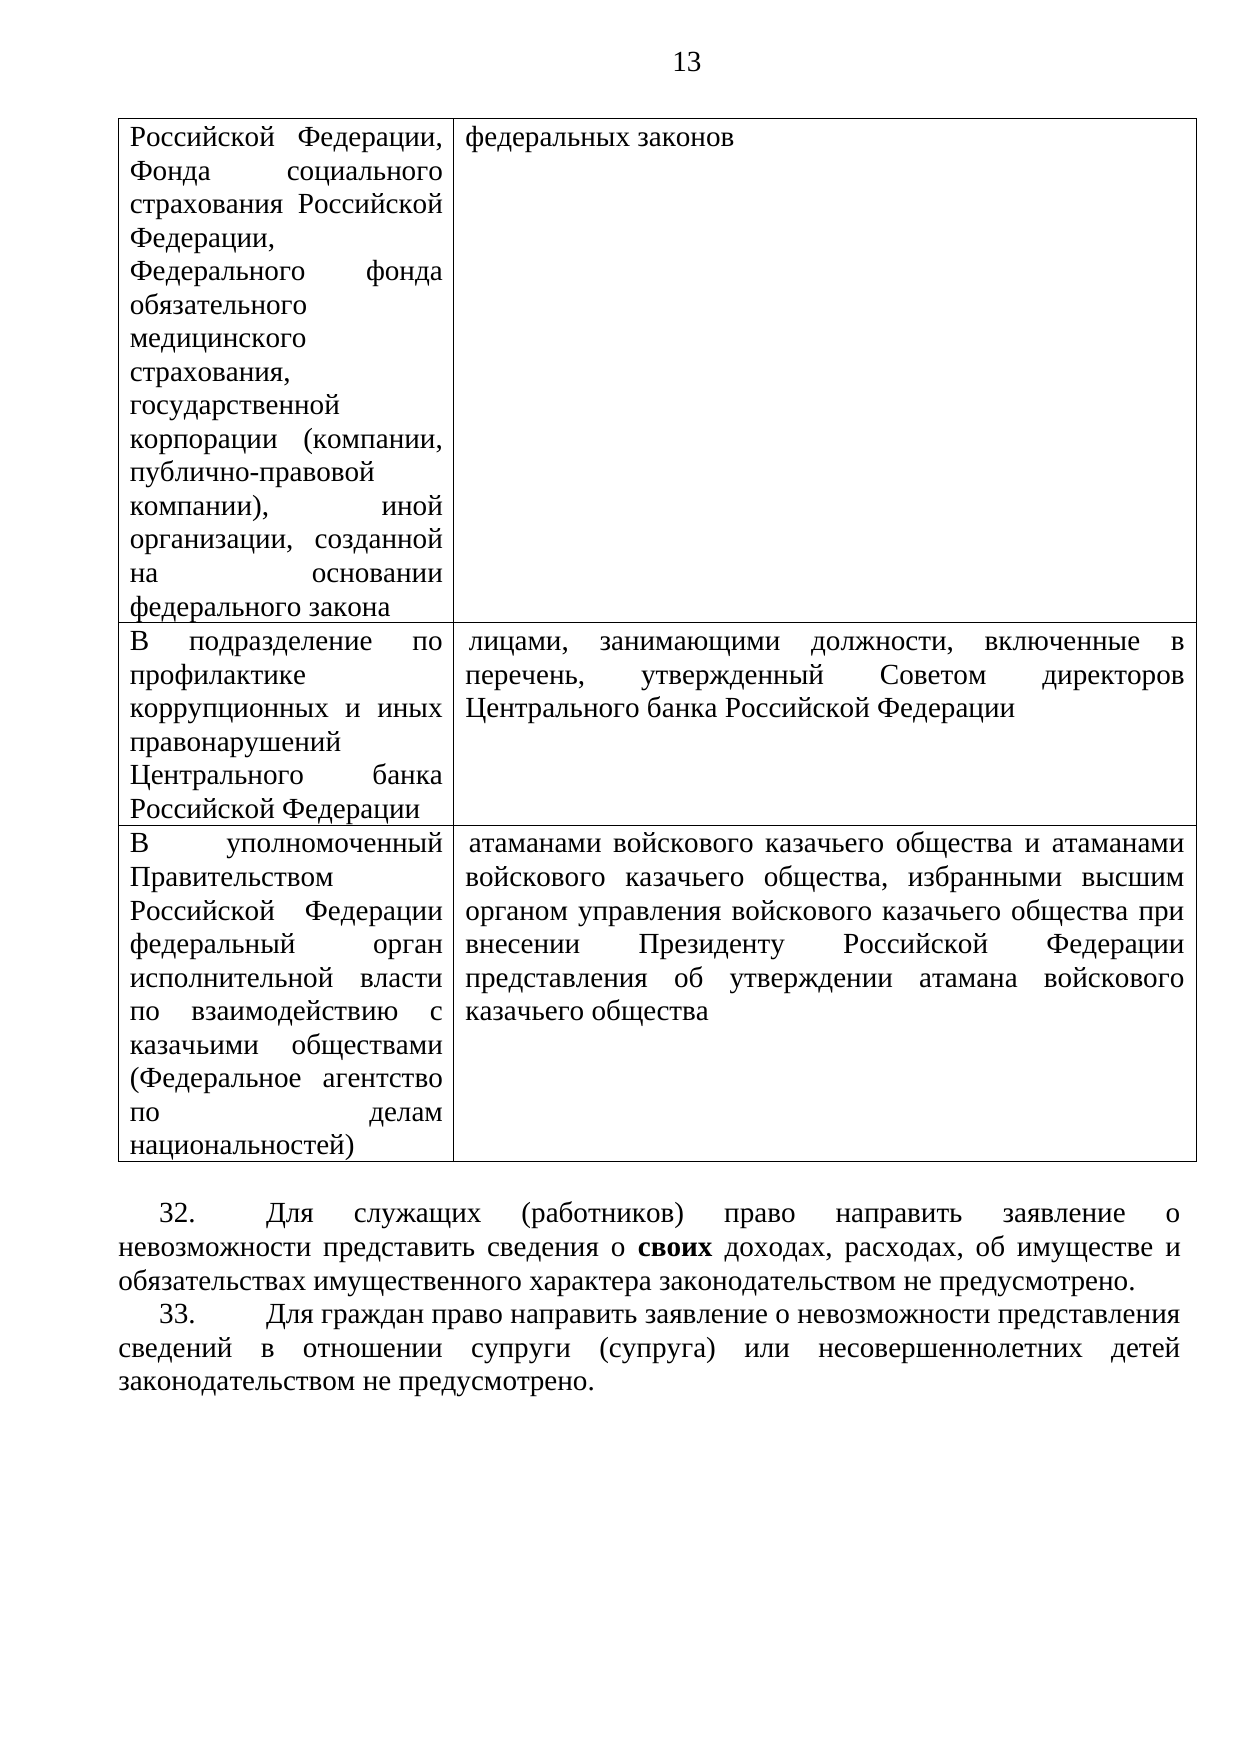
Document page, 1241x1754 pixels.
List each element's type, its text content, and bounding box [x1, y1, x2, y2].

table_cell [454, 119, 1196, 622]
table_cell атаманами войскового казачьего общества и атаманами войскового казачьего общества, избранными высшим органом управления войскового казачьего общества при внесении Президенту Российской Федерации представления об утверждении атамана войскового казачьего общества [454, 826, 1196, 1161]
table_cell лицами, занимающими должности, включенные в перечень, утвержденный Советом директоров Центрального банка Российской Федерации [454, 623, 1196, 824]
list Для служащих (работников) право направить заявление о невозможности представить сведения о своих доходах, расходах, об имуществе и обязательствах имущественного характера законодательством не предусмотрено. [118, 1196, 1181, 1296]
table_cell В подразделение по профилактике коррупционных и иных правонарушений Центрального банка Российской Федерации [119, 623, 453, 824]
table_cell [119, 119, 453, 622]
table_cell В уполномоченный Правительством Российской Федерации федеральный орган исполнительной власти по взаимодействию с казачьими обществами (Федеральное агентство по делам национальностей) [119, 826, 453, 1161]
list Для граждан право направить заявление о невозможности представления сведений в отношении супруги (супруга) или несовершеннолетних детей законодательством не предусмотрено. [118, 1296, 1181, 1397]
